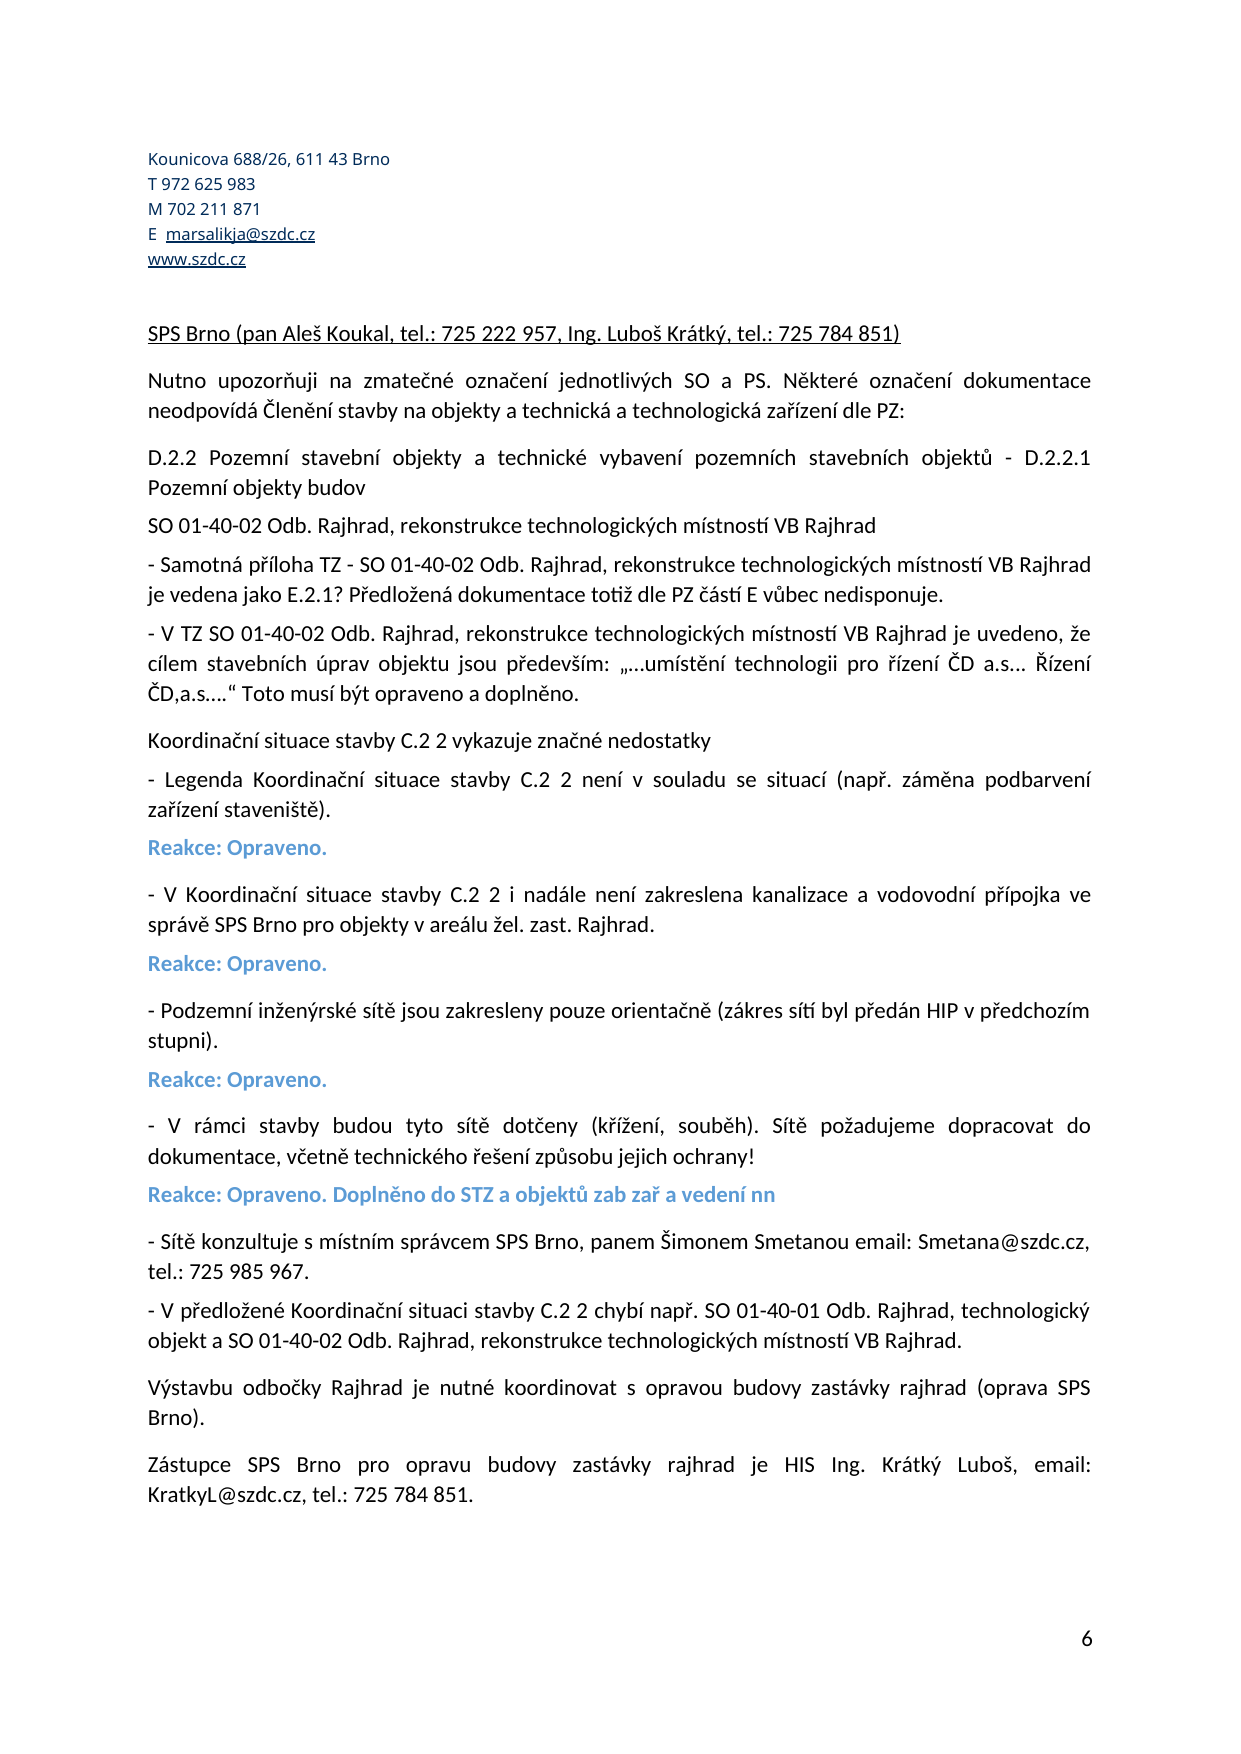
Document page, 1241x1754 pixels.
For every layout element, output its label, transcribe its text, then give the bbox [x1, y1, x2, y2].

text Reakce: Opraveno. [148, 1065, 1093, 1093]
text - Legenda Koordinační situace stavby C.2 2 není v souladu se situací (např. záměna podbarvení zařízení staveniště). [148, 765, 1093, 823]
text D.2.2 Pozemní stavební objekty a technické vybavení pozemních stavebních objektů - D.2.2.1 Pozemní objekty budov [148, 443, 1093, 501]
text Nutno upozorňuji na zmatečné označení jednotlivých SO a PS. Některé označení dokumentace neodpovídá Členění stavby na objekty a technická a technologická zařízení dle PZ: [148, 366, 1093, 424]
text Koordinační situace stavby C.2 2 vykazuje značné nedostatky [148, 726, 1093, 754]
text - Podzemní inženýrské sítě jsou zakresleny pouze orientačně (zákres sítí byl předán HIP v předchozím stupni). [148, 996, 1093, 1054]
text SPS Brno (pan Aleš Koukal, tel.: 725 222 957, Ing. Luboš Krátký, tel.: 725 784 851) [148, 319, 1093, 347]
text Reakce: Opraveno. [148, 949, 1093, 977]
text SO 01-40-02 Odb. Rajhrad, rekonstrukce technologických místností VB Rajhrad [148, 512, 1093, 540]
text Kounicova 688/26, 611 43 Brno [148, 148, 1093, 170]
text - V TZ SO 01-40-02 Odb. Rajhrad, rekonstrukce technologických místností VB Rajhrad je uvedeno, že cílem stavebních úprav objektu jsou především: „…umístění technologii pro řízení ČD a.s... Řízení ČD,a.s….“ Toto musí být opraveno a doplněno. [148, 619, 1093, 707]
text - Sítě konzultuje s místním správcem SPS Brno, panem Šimonem Smetanou email: Smetana@szdc.cz, tel.: 725 985 967. [148, 1227, 1093, 1286]
text T 972 625 983 [148, 172, 1093, 195]
text - V předložené Koordinační situaci stavby C.2 2 chybí např. SO 01-40-01 Odb. Rajhrad, technologický objekt a SO 01-40-02 Odb. Rajhrad, rekonstrukce technologických místností VB Rajhrad. [148, 1296, 1093, 1354]
text www.szdc.cz [148, 247, 1093, 270]
text M 702 211 871 [148, 197, 1093, 220]
text - Samotná příloha TZ - SO 01-40-02 Odb. Rajhrad, rekonstrukce technologických místností VB Rajhrad je vedena jako E.2.1? Předložená dokumentace totiž dle PZ částí E vůbec nedisponuje. [148, 550, 1093, 608]
text - V Koordinační situace stavby C.2 2 i nadále není zakreslena kanalizace a vodovodní přípojka ve správě SPS Brno pro objekty v areálu žel. zast. Rajhrad. [148, 880, 1093, 939]
text Výstavbu odbočky Rajhrad je nutné koordinovat s opravou budovy zastávky rajhrad (oprava SPS Brno). [148, 1373, 1093, 1431]
text E marsalikja@szdc.cz [148, 222, 1093, 245]
text Zástupce SPS Brno pro opravu budovy zastávky rajhrad je HIS Ing. Krátký Luboš, email: KratkyL@szdc.cz, tel.: 725 784 851. [148, 1450, 1093, 1508]
text - V rámci stavby budou tyto sítě dotčeny (křížení, souběh). Sítě požadujeme dopracovat do dokumentace, včetně technického řešení způsobu jejich ochrany! [148, 1112, 1093, 1170]
text Reakce: Opraveno. [148, 833, 1093, 862]
text Reakce: Opraveno. Doplněno do STZ a objektů zab zař a vedení nn [148, 1180, 1093, 1208]
